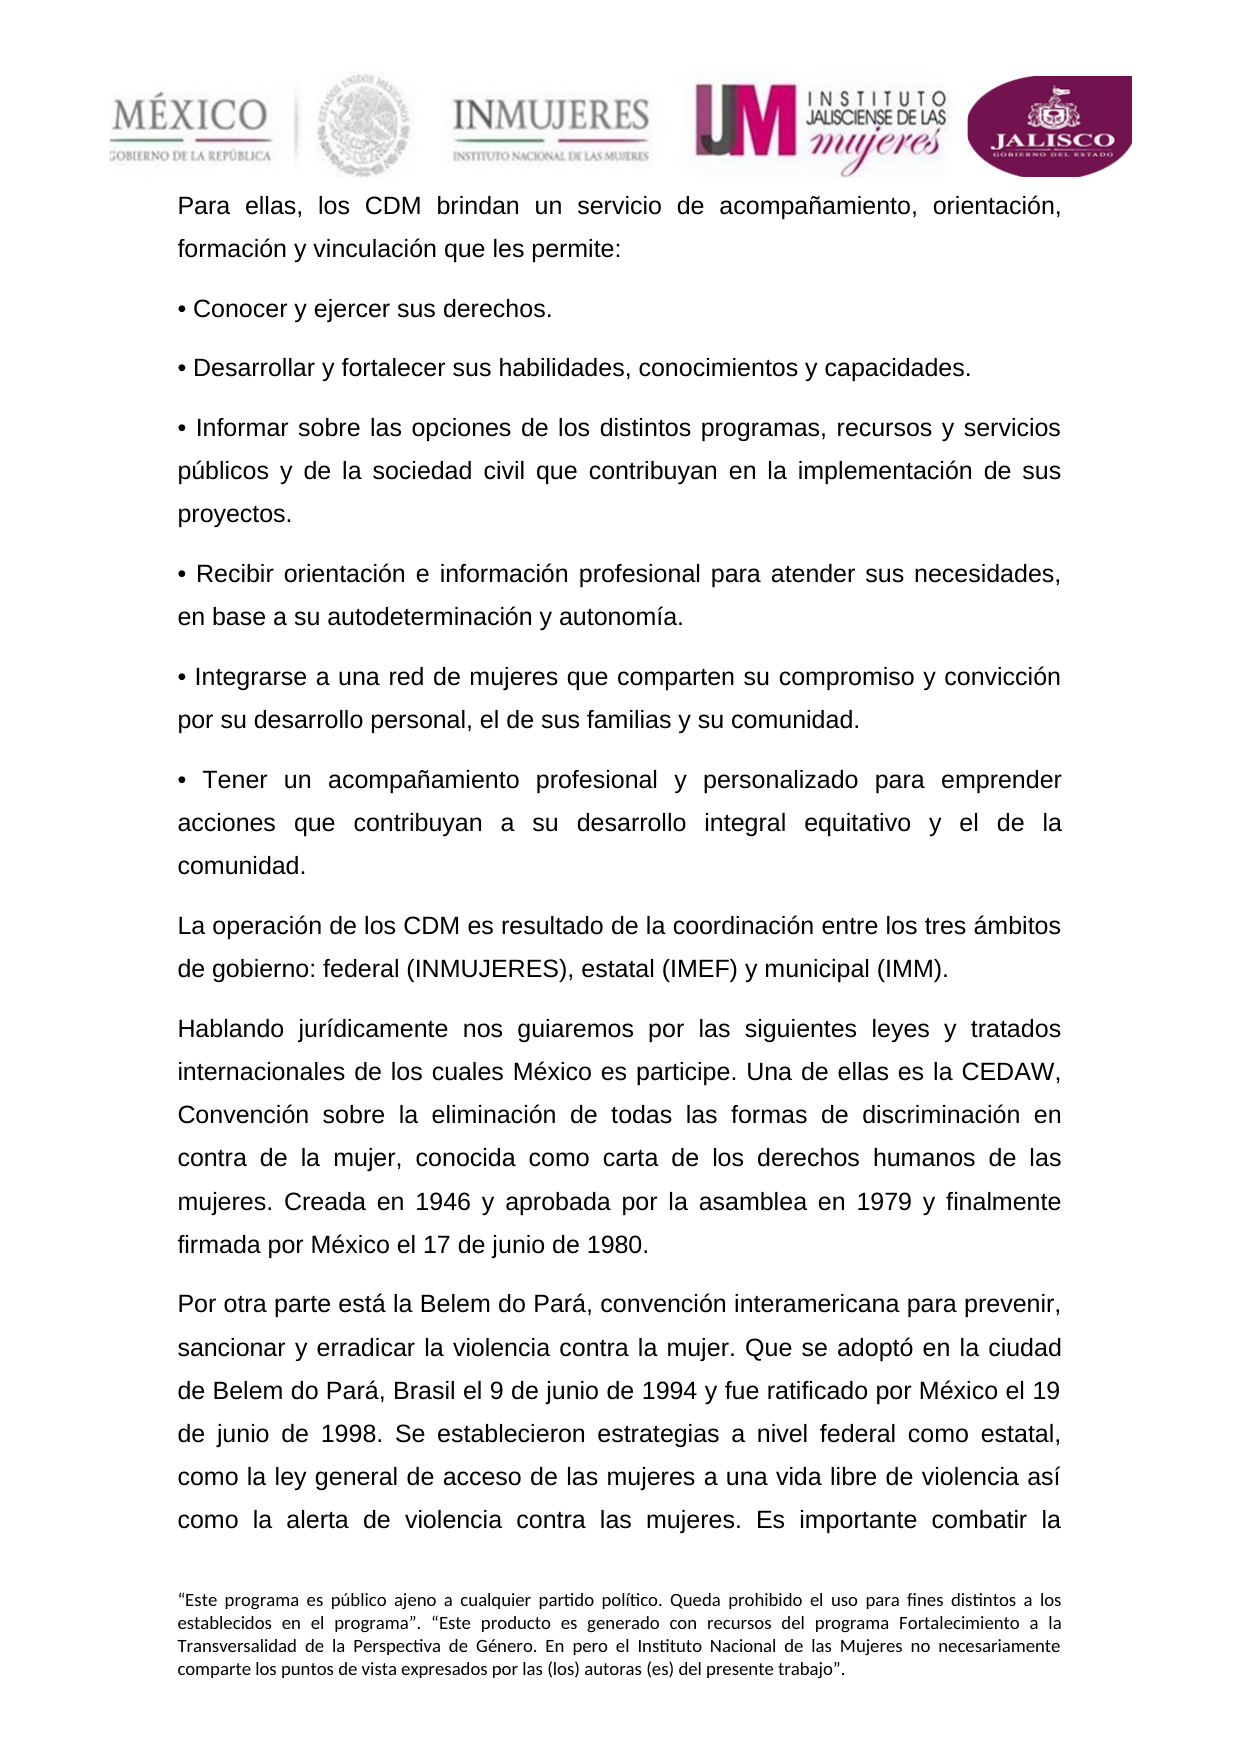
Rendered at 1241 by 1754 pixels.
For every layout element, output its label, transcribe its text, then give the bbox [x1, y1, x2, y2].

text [177, 1289, 1063, 1534]
text Para ellas, los CDM brindan un servicio de acompañamiento, orientación, formación y vinculación que les permite: [177, 162, 1063, 263]
text • Integrarse a una red de mujeres que comparten su compromiso y convicción por su desarrollo personal, el de sus familias y su comunidad. [177, 662, 1063, 734]
picture [108, 64, 1132, 177]
text Hablando jurídicamente nos guiaremos por las siguientes leyes y tratados internacionales de los cuales México es participe. Una de ellas es la CEDAW, Convención sobre la eliminación de todas las formas de discriminación en contra de la mujer, conocida como carta de los derechos humanos de las mujeres. Creada en 1946 y aprobada por la asamblea en 1979 y finalmente firmada por México el 17 de junio de 1980. [177, 1014, 1063, 1258]
text • Recibir orientación e información profesional para atender sus necesidades, en base a su autodeterminación y autonomía. [177, 559, 1063, 631]
text • Desarrollar y fortalecer sus habilidades, conocimientos y capacidades. [177, 353, 1063, 382]
text La operación de los CDM es resultado de la coordinación entre los tres ámbitos de gobierno: federal (INMUJERES), estatal (IMEF) y municipal (IMM). [177, 911, 1063, 983]
text • Tener un acompañamiento profesional y personalizado para emprender acciones que contribuyan a su desarrollo integral equitativo y el de la comunidad. [177, 765, 1063, 880]
text • Informar sobre las opciones de los distintos programas, recursos y servicios públicos y de la sociedad civil que contribuyan en la implementación de sus proyectos. [177, 413, 1063, 528]
text • Conocer y ejercer sus derechos. [177, 294, 1063, 322]
